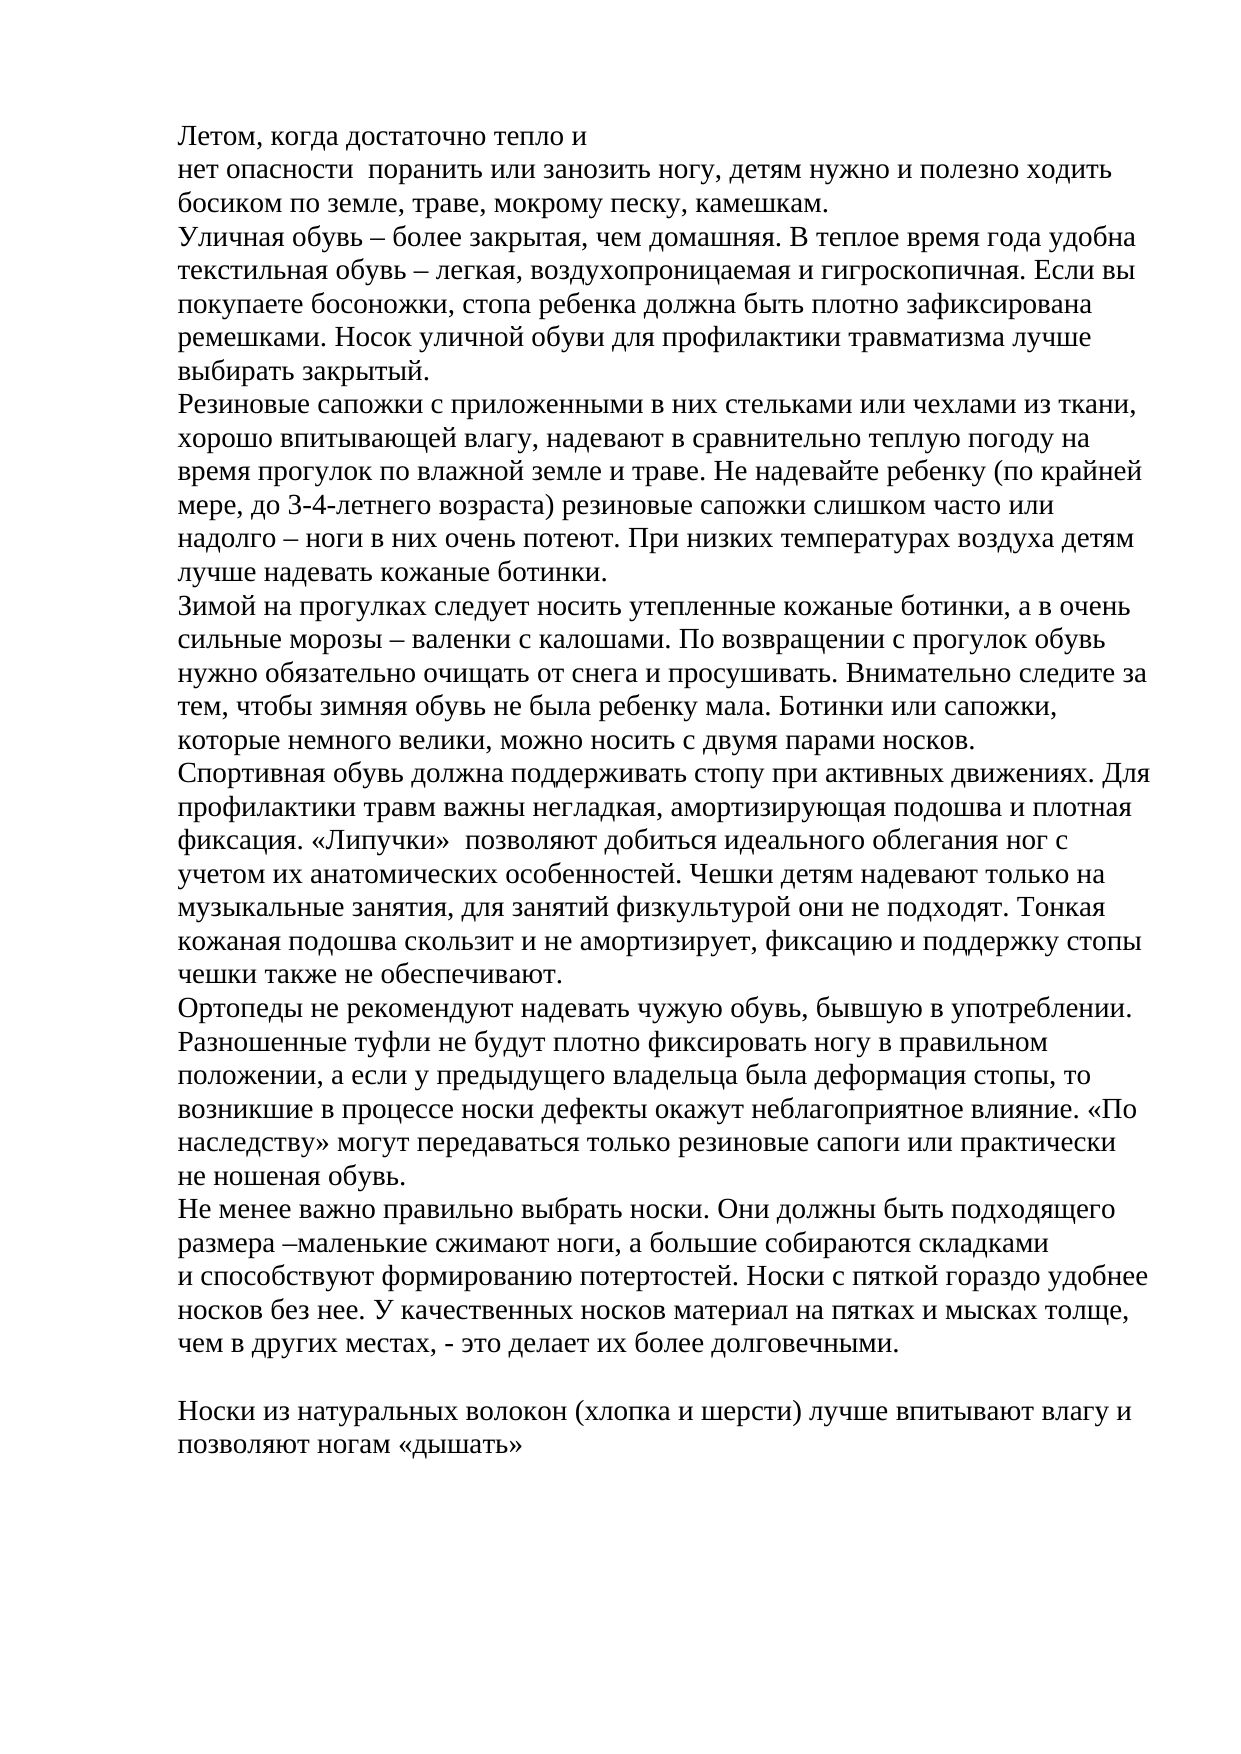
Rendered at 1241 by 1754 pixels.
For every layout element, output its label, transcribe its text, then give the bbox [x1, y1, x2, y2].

text Носки из натуральных волокон (хлопка и шерсти) лучше впитывают влагу и позволяют ногам «дышать» [177, 1359, 1152, 1460]
text Ортопеды не рекомендуют надевать чужую обувь, бывшую в употреблении. Разношенные туфли не будут плотно фиксировать ногу в правильном положении, а если у предыдущего владельца была деформация стопы, то возникшие в процессе носки дефекты окажут неблагоприятное влияние. «По наследству» могут передаваться только резиновые сапоги или практически не ношеная обувь. [177, 990, 1152, 1191]
text Зимой на прогулках следует носить утепленные кожаные ботинки, а в очень сильные морозы – валенки с калошами. По возвращении с прогулок обувь нужно обязательно очищать от снега и просушивать. Внимательно следите за тем, чтобы зимняя обувь не была ребенку мала. Ботинки или сапожки, которые немного велики, можно носить с двумя парами носков. Спортивная обувь должна поддерживать стопу при активных движениях. Для профилактики травм важны негладкая, амортизирующая подошва и плотная фиксация. «Липучки» позволяют добиться идеального облегания ног с учетом их анатомических особенностей. Чешки детям надевают только на музыкальные занятия, для занятий физкультурой они не подходят. Тонкая кожаная подошва скользит и не амортизирует, фиксацию и поддержку стопы чешки также не обеспечивают. [177, 588, 1152, 990]
text Уличная обувь – более закрытая, чем домашняя. В теплое время года удобна текстильная обувь – легкая, воздухопроницаемая и гигроскопичная. Если вы покупаете босоножки, стопа ребенка должна быть плотно зафиксирована ремешками. Носок уличной обуви для профилактики травматизма лучше выбирать закрытый. Резиновые сапожки с приложенными в них стельками или чехлами из ткани, хорошо впитывающей влагу, надевают в сравнительно теплую погоду на время прогулок по влажной земле и траве. Не надевайте ребенку (по крайней мере, до 3-4-летнего возраста) резиновые сапожки слишком часто или надолго – ноги в них очень потеют. При низких температурах воздуха детям лучше надевать кожаные ботинки. [177, 219, 1152, 588]
text Летом, когда достаточно тепло и нет опасности поранить или занозить ногу, детям нужно и полезно ходить босиком по земле, траве, мокрому песку, камешкам. [177, 118, 1152, 219]
text Не менее важно правильно выбрать носки. Они должны быть подходящего размера –маленькие сжимают ноги, а большие собираются складками и способствуют формированию потертостей. Носки с пяткой гораздо удобнее носков без нее. У качественных носков материал на пятках и мысках толще, чем в других местах, - это делает их более долговечными. [177, 1191, 1152, 1359]
